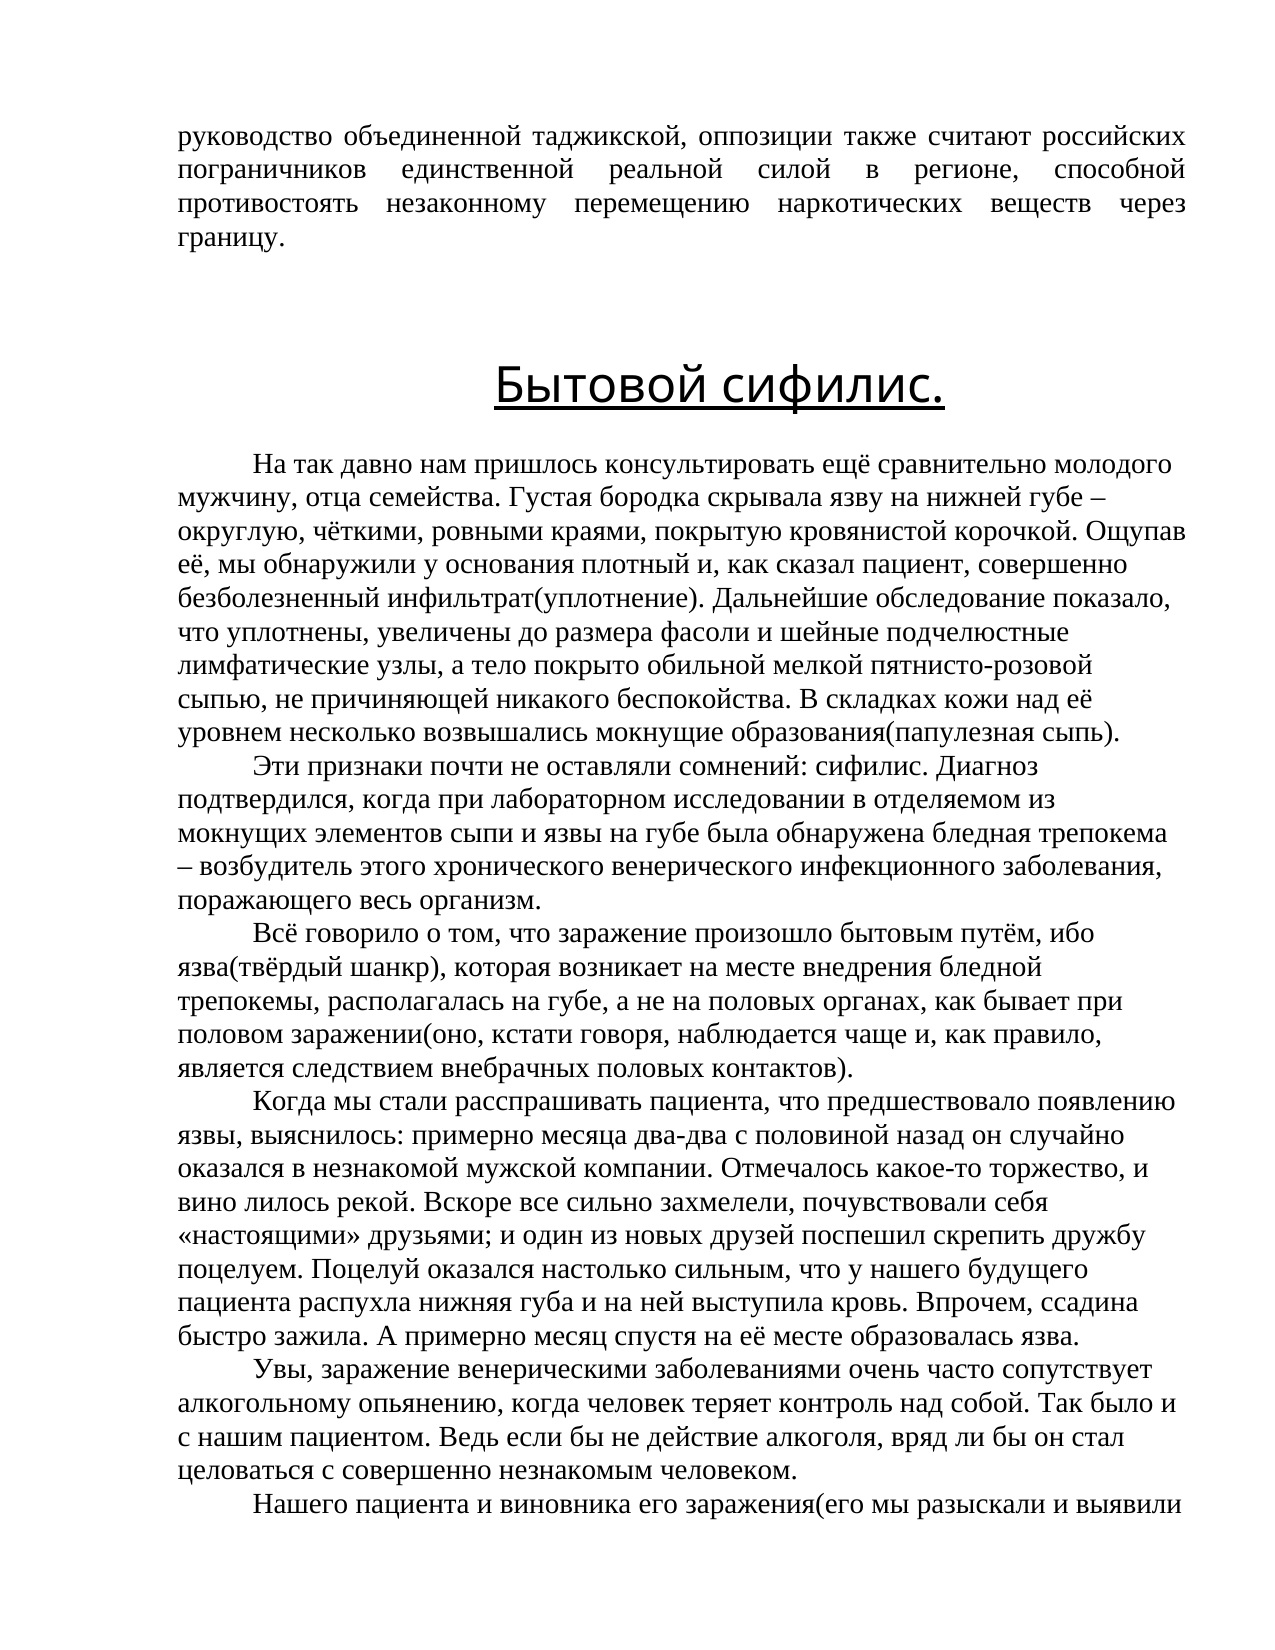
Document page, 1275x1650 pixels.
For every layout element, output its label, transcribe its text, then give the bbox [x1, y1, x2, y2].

text Увы, заражение венерическими заболеваниями очень часто сопутствует алкогольному опьянению, когда человек теряет контроль над собой. Так было и с нашим пациентом. Ведь если бы не действие алкоголя, вряд ли бы он стал целоваться с совершенно незнакомым человеком. [177, 1352, 1186, 1486]
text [177, 118, 1186, 252]
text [177, 1486, 1186, 1519]
text Когда мы стали расспрашивать пациента, что предшествовало появлению язвы, выяснилось: примерно месяца два-два с половиной назад он случайно оказался в незнакомой мужской компании. Отмечалось какое-то торжество, и вино лилось рекой. Вскоре все сильно захмелели, почувствовали себя «настоящими» друзьями; и один из новых друзей поспешил скрепить дружбу поцелуем. Поцелуй оказался настолько сильным, что у нашего будущего пациента распухла нижняя губа и на ней выступила кровь. Впрочем, ссадина быстро зажила. А примерно месяц спустя на её месте образовалась язва. [177, 1083, 1186, 1352]
text Всё говорило о том, что заражение произошло бытовым путём, ибо язва(твёрдый шанкр), которая возникает на месте внедрения бледной трепокемы, располагалась на губе, а не на половых органах, как бывает при половом заражении(оно, кстати говоря, наблюдается чаще и, как правило, является следствием внебрачных половых контактов). [177, 916, 1186, 1083]
text На так давно нам пришлось консультировать ещё сравнительно молодого мужчину, отца семейства. Густая бородка скрывала язву на нижней губе – округлую, чёткими, ровными краями, покрытую кровянистой корочкой. Ощупав её, мы обнаружили у основания плотный и, как сказал пациент, совершенно безболезненный инфильтрат(уплотнение). Дальнейшие обследование показало, что уплотнены, увеличены до размера фасоли и шейные подчелюстные лимфатические узлы, а тело покрыто обильной мелкой пятнисто-розовой сыпью, не причиняющей никакого беспокойства. В складках кожи над её уровнем несколько возвышались мокнущие образования(папулезная сыпь). [177, 446, 1186, 748]
text Бытовой сифилис. [177, 349, 1186, 417]
text Эти признаки почти не оставляли сомнений: сифилис. Диагноз подтвердился, когда при лабораторном исследовании в отделяемом из мокнущих элементов сыпи и язвы на губе была обнаружена бледная трепокема – возбудитель этого хронического венерического инфекционного заболевания, поражающего весь организм. [177, 748, 1186, 916]
